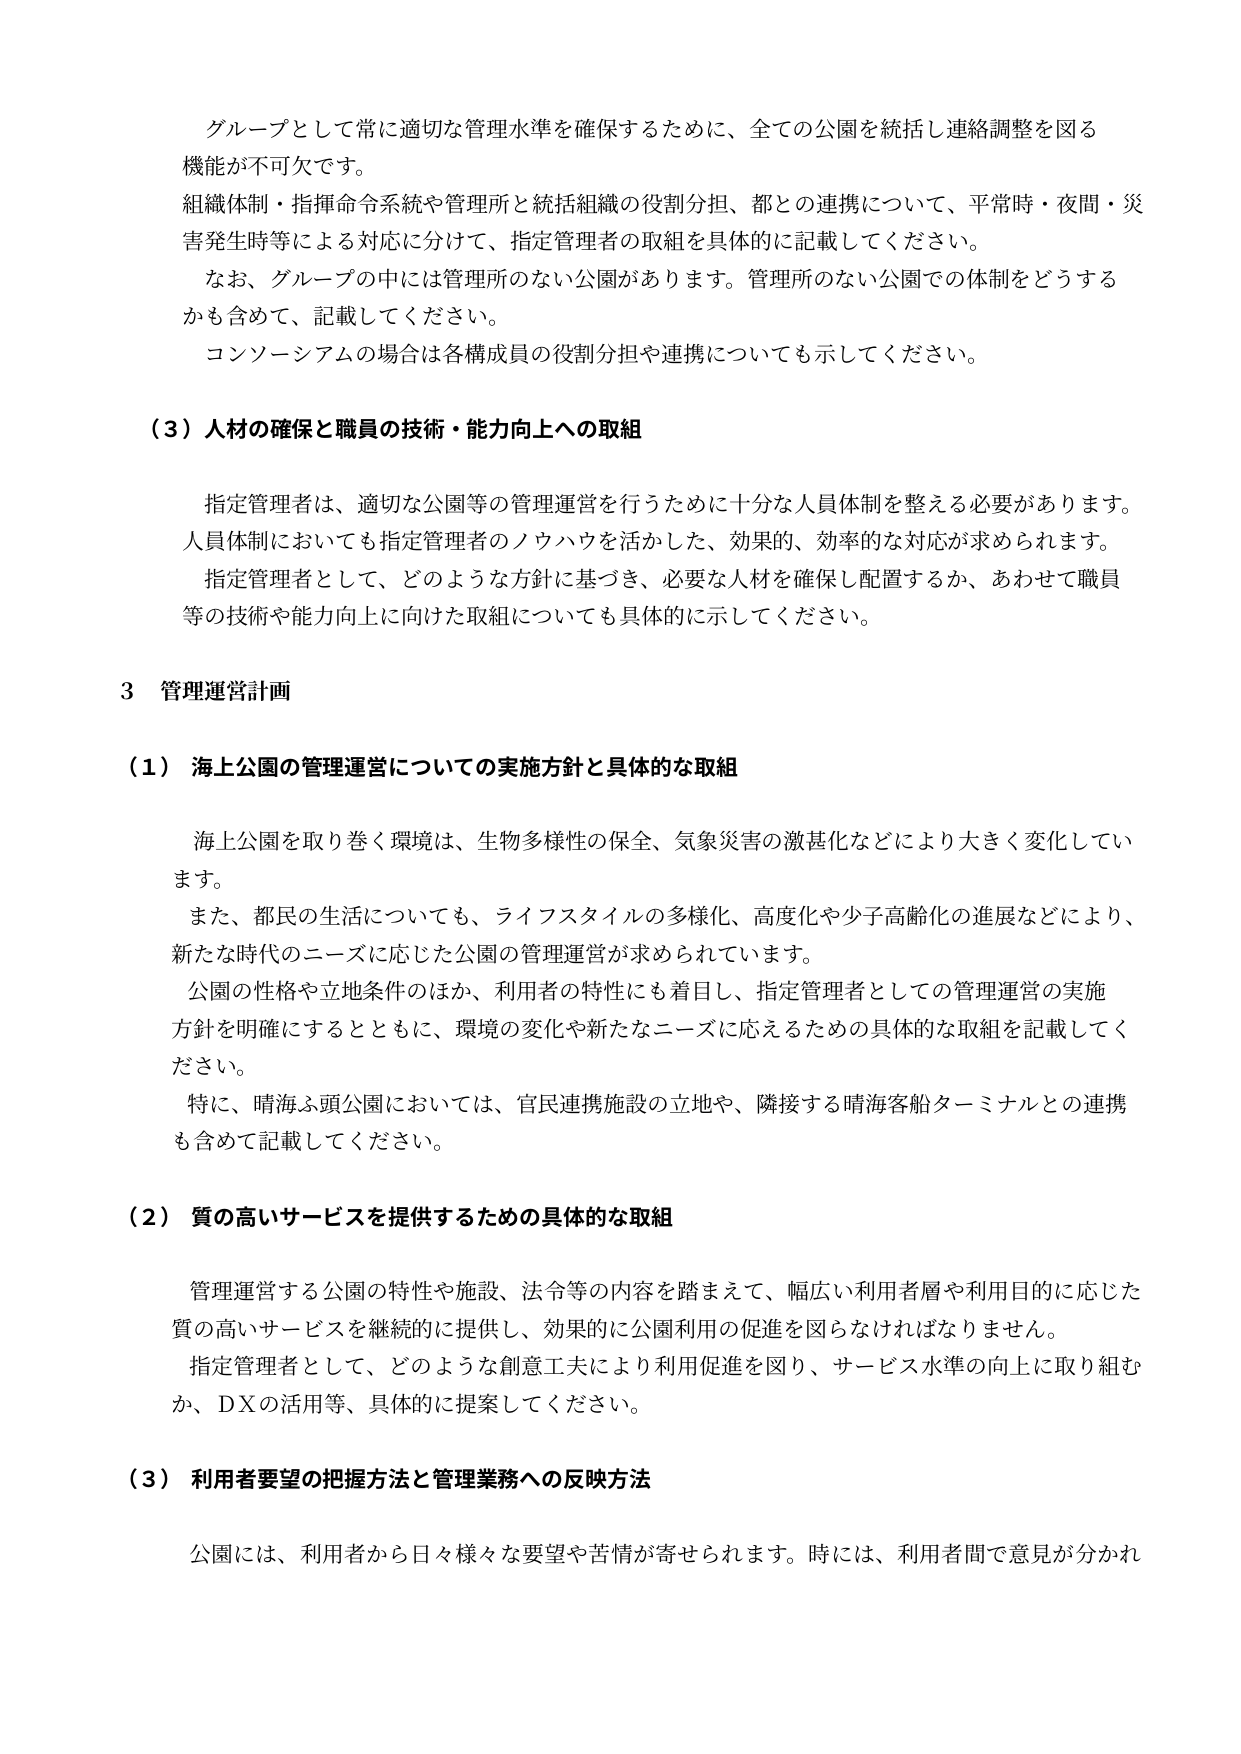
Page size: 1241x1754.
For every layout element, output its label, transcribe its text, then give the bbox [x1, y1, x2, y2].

text かも含めて、記載してください。 [160, 297, 1144, 334]
text また、都民の生活についても、ライフスタイルの多様化、高度化や少子高齢化の進展などにより、 [94, 897, 1144, 934]
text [94, 1534, 1144, 1572]
text 公園の性格や立地条件のほか、利用者の特性にも着目し、指定管理者としての管理運営の実施 [94, 972, 1144, 1009]
text 等の技術や能力向上に向けた取組についても具体的に示してください。 [160, 597, 1144, 634]
text ３ 管理運営計画 [94, 672, 1144, 709]
text 指定管理者は、適切な公園等の管理運営を行うために十分な人員体制を整える必要があります。 [94, 484, 1144, 522]
text なお、グループの中には管理所のない公園があります。管理所のない公園での体制をどうする [160, 259, 1144, 297]
text 組織体制・指揮命令系統や管理所と統括組織の役割分担、都との連携について、平常時・夜間・災害発生時等による対応に分けて、指定管理者の取組を具体的に記載してください。 [182, 184, 1144, 259]
text ださい。 [94, 1047, 1144, 1084]
text 新たな時代のニーズに応じた公園の管理運営が求められています。 [94, 934, 1144, 972]
text 方針を明確にするとともに、環境の変化や新たなニーズに応えるための具体的な取組を記載してく [94, 1009, 1144, 1047]
text ます。 [94, 859, 1144, 897]
text 人員体制においても指定管理者のノウハウを活かした、効果的、効率的な対応が求められます。 [160, 522, 1144, 559]
text 特に、晴海ふ頭公園においては、官民連携施設の立地や、隣接する晴海客船ターミナルとの連携 [94, 1084, 1144, 1122]
list 利用者要望の把握方法と管理業務への反映方法 [116, 1459, 1144, 1497]
list 質の高いサービスを提供するための具体的な取組 [116, 1197, 1144, 1234]
text 指定管理者として、どのような方針に基づき、必要な人材を確保し配置するか、あわせて職員 [94, 559, 1144, 597]
text （３）人材の確保と職員の技術・能力向上への取組 [94, 409, 1144, 447]
text 機能が不可欠です。 [160, 147, 1144, 184]
text も含めて記載してください。 [94, 1122, 1144, 1159]
text グループとして常に適切な管理水準を確保するために、全ての公園を統括し連絡調整を図る [94, 109, 1144, 147]
text コンソーシアムの場合は各構成員の役割分担や連携についても示してください。 [160, 334, 1144, 372]
text 管理運営する公園の特性や施設、法令等の内容を踏まえて、幅広い利用者層や利用目的に応じた質の高いサービスを継続的に提供し、効果的に公園利用の促進を図らなければなりません。 [116, 1272, 1144, 1347]
text 指定管理者として、どのような創意工夫により利用促進を図り、サービス水準の向上に取り組むか、ＤＸの活用等、具体的に提案してください。 [94, 1347, 1144, 1422]
list 海上公園の管理運営についての実施方針と具体的な取組 [116, 747, 1144, 784]
text 海上公園を取り巻く環境は、生物多様性の保全、気象災害の激甚化などにより大きく変化してい [94, 822, 1144, 859]
